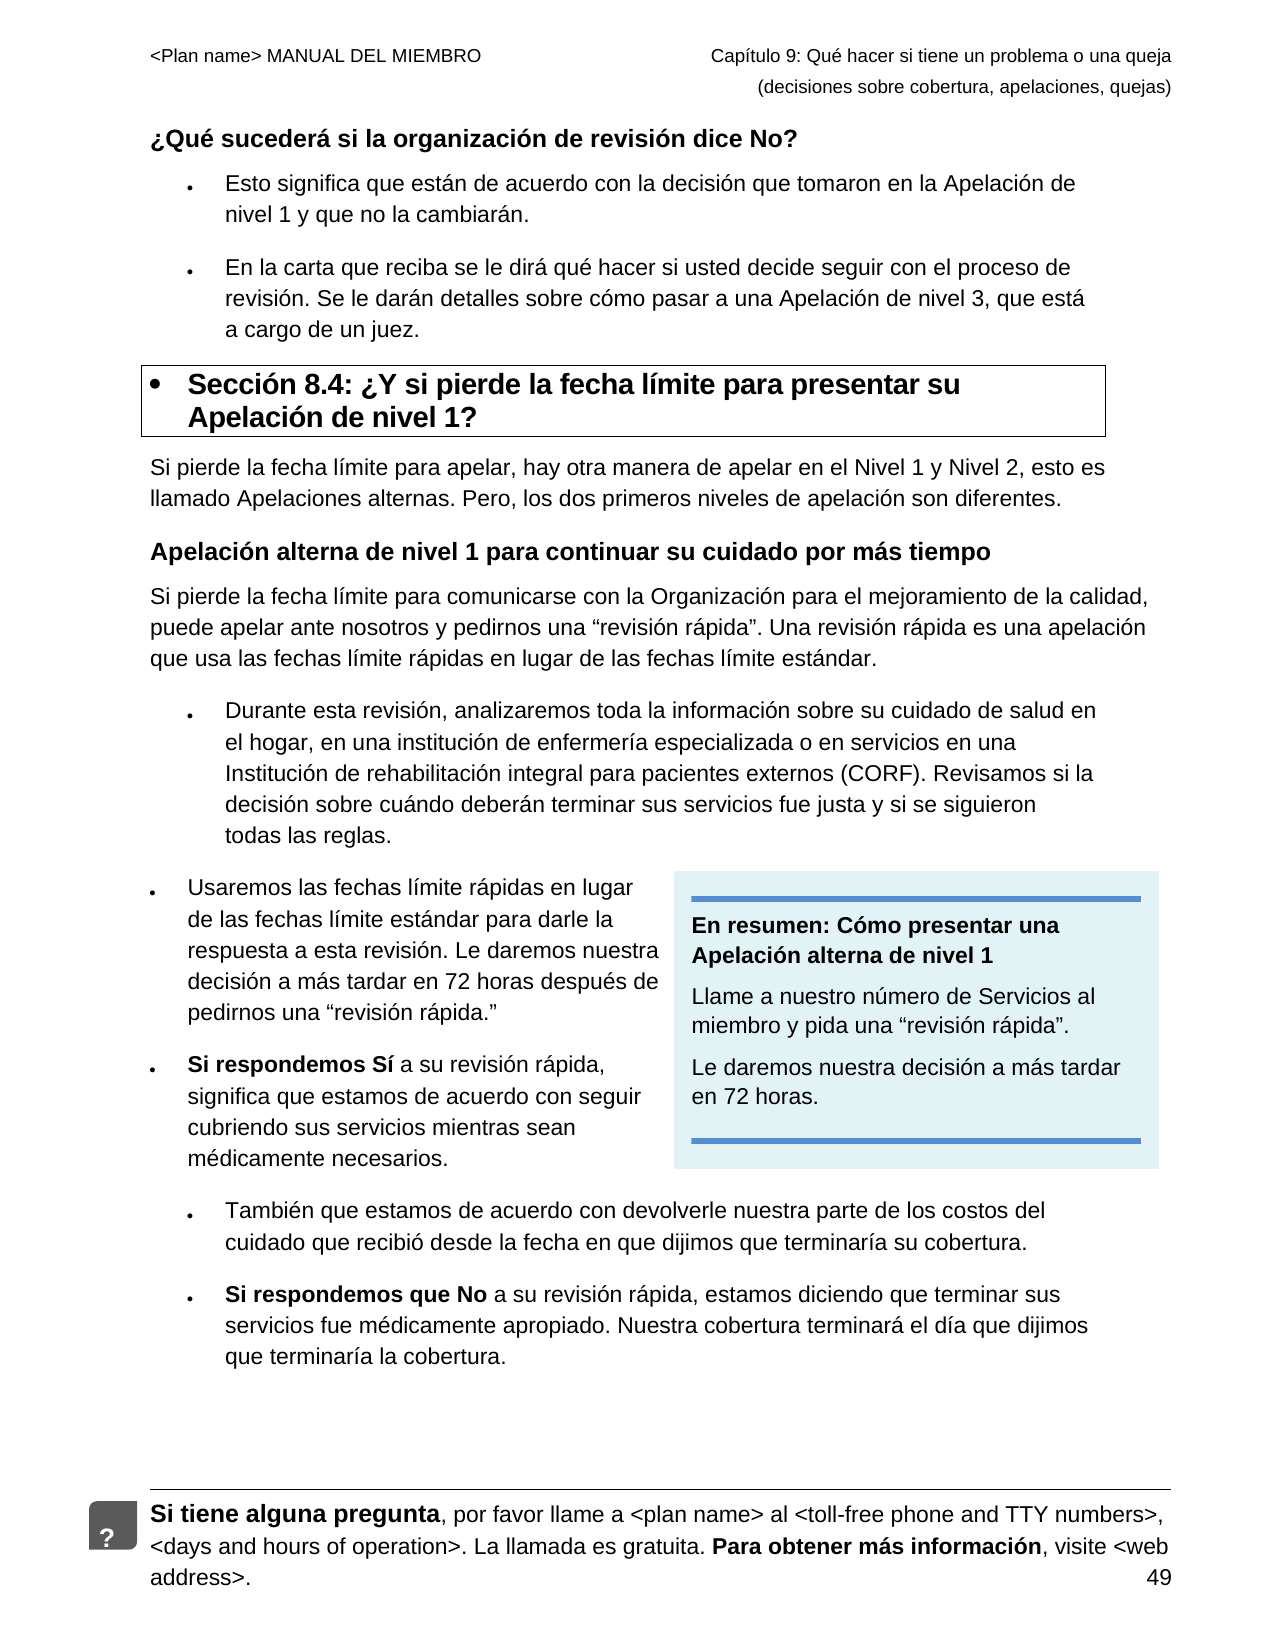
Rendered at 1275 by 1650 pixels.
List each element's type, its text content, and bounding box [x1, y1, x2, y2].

table_header En resumen: Cómo presentar una Apelación alterna de nivel 1 Llame a nuestro número de Servicios al miembro y pida una “revisión rápida”. Le daremos nuestra decisión a más tardar en 72 horas. [686, 884, 1146, 1156]
list Si respondemos Sí a su revisión rápida, significa que estamos de acuerdo con seguir cubriendo sus servicios mientras sean médicamente necesarios. [150, 1048, 1096, 1173]
subtitle Sección 8.4: ¿Y si pierde la fecha límite para presentar su Apelación de nivel 1? [142, 366, 1105, 436]
text Si pierde la fecha límite para apelar, hay otra manera de apelar en el Nivel 1 y Nivel 2, esto es llamado Apelaciones alternas. Pero, los dos primeros niveles de apelación son diferentes. [150, 450, 1171, 512]
text ¿Qué sucederá si la organización de revisión dice No? [150, 121, 1096, 154]
list Si respondemos que No a su revisión rápida, estamos diciendo que terminar sus servicios fue médicamente apropiado. Nuestra cobertura terminará el día que dijimos que terminaría la cobertura. [187, 1277, 1096, 1371]
list Usaremos las fechas límite rápidas en lugar de las fechas límite estándar para darle la respuesta a esta revisión. Le daremos nuestra decisión a más tardar en 72 horas después de pedirnos una “revisión rápida.” [150, 871, 674, 1027]
text Si pierde la fecha límite para comunicarse con la Organización para el mejoramiento de la calidad, puede apelar ante nosotros y pedirnos una “revisión rápida”. Una revisión rápida es una apelación que usa las fechas límite rápidas en lugar de las fechas límite estándar. [150, 579, 1171, 673]
list En la carta que reciba se le dirá qué hacer si usted decide seguir con el proceso de revisión. Se le darán detalles sobre cómo pasar a una Apelación de nivel 3, que está a cargo de un juez. [187, 250, 1096, 344]
list Esto significa que están de acuerdo con la decisión que tomaron en la Apelación de nivel 1 y que no la cambiarán. [187, 167, 1096, 229]
text Apelación alterna de nivel 1 para continuar su cuidado por más tiempo [150, 533, 1096, 567]
list También que estamos de acuerdo con devolverle nuestra parte de los costos del cuidado que recibió desde la fecha en que dijimos que terminaría su cobertura. [187, 1194, 1096, 1256]
list Durante esta revisión, analizaremos toda la información sobre su cuidado de salud en el hogar, en una institución de enfermería especializada o en servicios en una Institución de rehabilitación integral para pacientes externos (CORF). Revisamos si la decisión sobre cuándo deberán terminar sus servicios fue justa y si se siguieron todas las reglas. [187, 694, 1096, 850]
